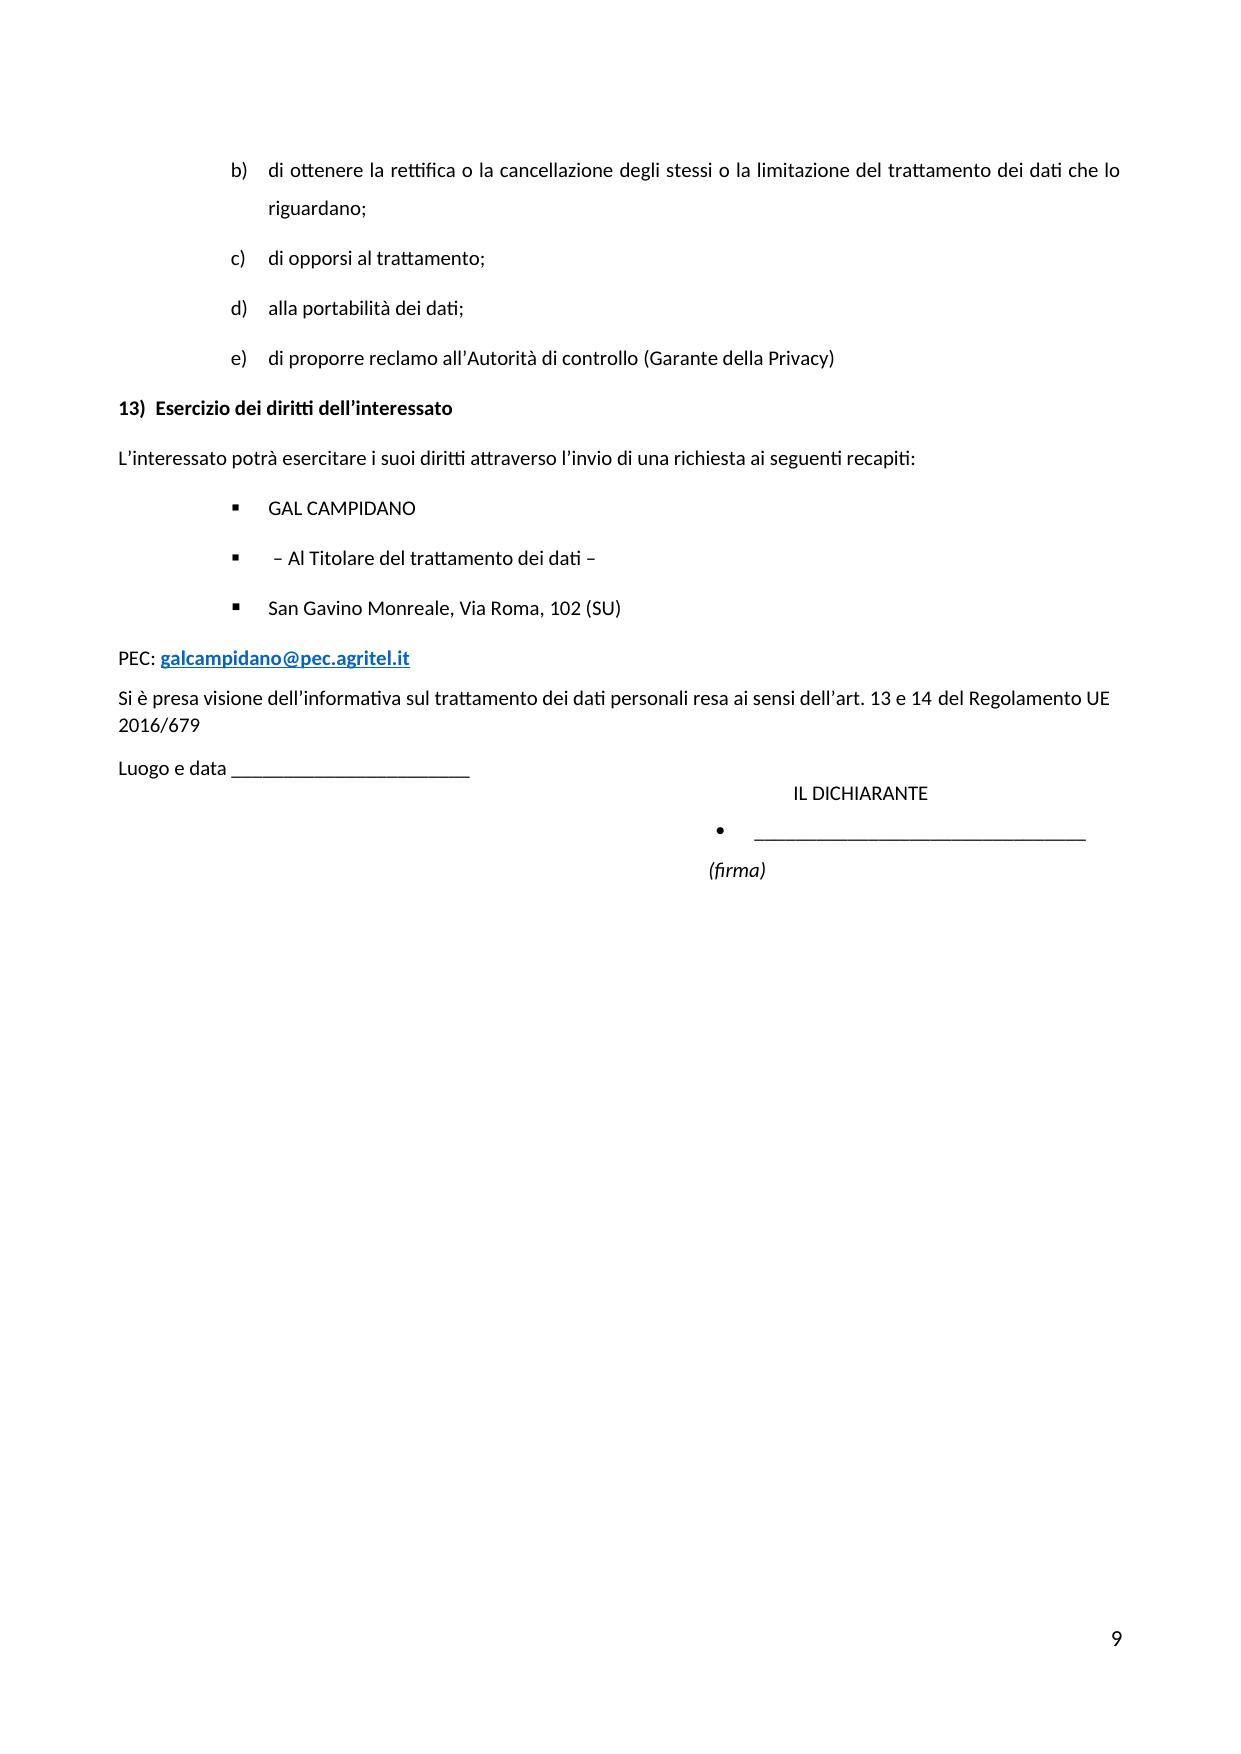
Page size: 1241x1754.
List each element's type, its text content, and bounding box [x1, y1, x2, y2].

list di opporsi al trattamento; [231, 235, 1122, 273]
list – Al Titolare del trattamento dei dati – [231, 535, 1122, 573]
list L’interessato potrà esercitare i suoi diritti attraverso l’invio di una richiesta ai seguenti recapiti: [118, 435, 1122, 473]
list alla portabilità dei dati; [231, 285, 1122, 323]
list PEC: galcampidano@pec.agritel.it [118, 635, 1122, 673]
text Si è presa visione dell’informativa sul trattamento dei dati personali resa ai sensi dell’art. 13 e 14 del Regolamento UE 2016/679 [118, 685, 1122, 737]
list Esercizio dei diritti dell’interessato [118, 385, 1122, 423]
text Luogo e data _______________________ [118, 755, 1122, 781]
list di ottenere la rettifica o la cancellazione degli stessi o la limitazione del trattamento dei dati che lo riguardano; [231, 148, 1122, 223]
text (firma) [118, 857, 1122, 882]
list di proporre reclamo all’Autorità di controllo (Garante della Privacy) [231, 335, 1122, 373]
list San Gavino Monreale, Via Roma, 102 (SU) [231, 585, 1122, 623]
text IL DICHIARANTE [793, 781, 1122, 806]
list GAL CAMPIDANO [231, 485, 1122, 523]
list ________________________________ [681, 819, 1122, 844]
